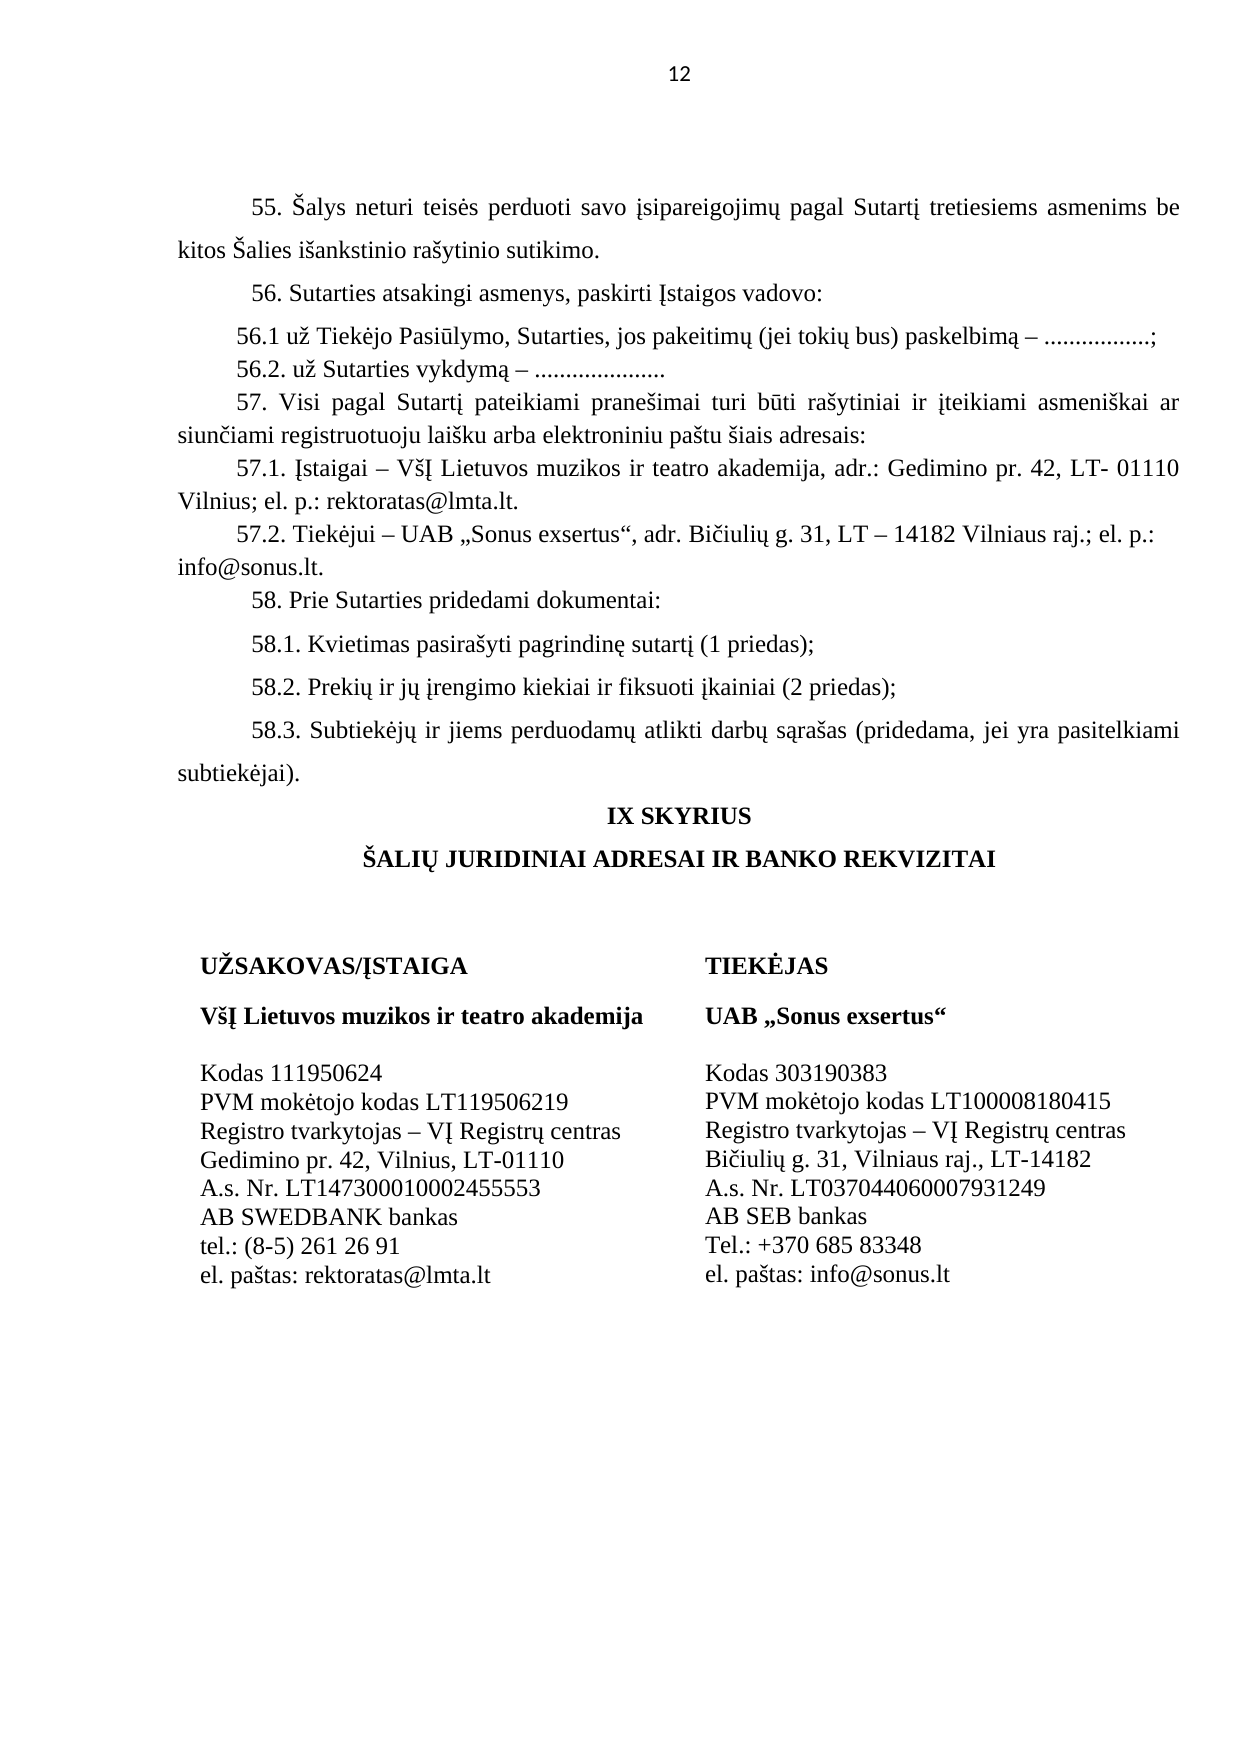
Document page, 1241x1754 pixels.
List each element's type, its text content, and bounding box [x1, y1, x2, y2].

text 58.2. Prekių ir jų įrengimo kiekiai ir fiksuoti įkainiai (2 priedas); [177, 672, 1181, 701]
text 57. Visi pagal Sutartį pateikiami pranešimai turi būti rašytiniai ir įteikiami asmeniškai ar siunčiami registruotuoju laišku arba elektroniniu paštu šiais adresais: [177, 387, 1181, 449]
text ŠALIŲ JURIDINIAI ADRESAI IR BANKO REKVIZITAI [177, 844, 1181, 873]
text 55. Šalys neturi teisės perduoti savo įsipareigojimų pagal Sutartį tretiesiems asmenims be kitos Šalies išankstinio rašytinio sutikimo. [177, 192, 1181, 264]
text 56.2. už Sutarties vykdymą – ..................... [177, 354, 1181, 383]
text 56.1 už Tiekėjo Pasiūlymo, Sutarties, jos pakeitimų (jei tokių bus) paskelbimą – .................; [177, 321, 1181, 350]
text 58.1. Kvietimas pasirašyti pagrindinę sutartį (1 priedas); [177, 629, 1181, 657]
text 56. Sutarties atsakingi asmenys, paskirti Įstaigos vadovo: [177, 278, 1181, 307]
text IX SKYRIUS [177, 801, 1181, 830]
text 58.3. Subtiekėjų ir jiems perduodamų atlikti darbų sąrašas (pridedama, jei yra pasitelkiami subtiekėjai). [177, 715, 1181, 787]
text 57.2. Tiekėjui – UAB „Sonus exsertus“, adr. Bičiulių g. 31, LT – 14182 Vilniaus raj.; el. p.: info@sonus.lt. [177, 519, 1181, 581]
table_header TIEKĖJAS UAB „Sonus exsertus“ Kodas 303190383 PVM mokėtojo kodas LT100008180415 Registro tvarkytojas – VĮ Registrų centras Bičiulių g. 31, Vilniaus raj., LT-14182 A.s. Nr. LT037044060007931249 AB SEB bankas Tel.: +370 685 83348 el. paštas: info@sonus.lt [694, 931, 1181, 1288]
table_header UŽSAKOVAS/ĮSTAIGA VšĮ Lietuvos muzikos ir teatro akademija Kodas 111950624 PVM mokėtojo kodas LT119506219 Registro tvarkytojas – VĮ Registrų centras Gedimino pr. 42, Vilnius, LT-01110 A.s. Nr. LT147300010002455553 AB SWEDBANK bankas tel.: (8-5) 261 26 91 el. paštas: rektoratas@lmta.lt [189, 931, 693, 1288]
text 57.1. Įstaigai – VšĮ Lietuvos muzikos ir teatro akademija, adr.: Gedimino pr. 42, LT- 01110 Vilnius; el. p.: rektoratas@lmta.lt. [177, 453, 1181, 515]
text 58. Prie Sutarties pridedami dokumentai: [177, 586, 1181, 614]
